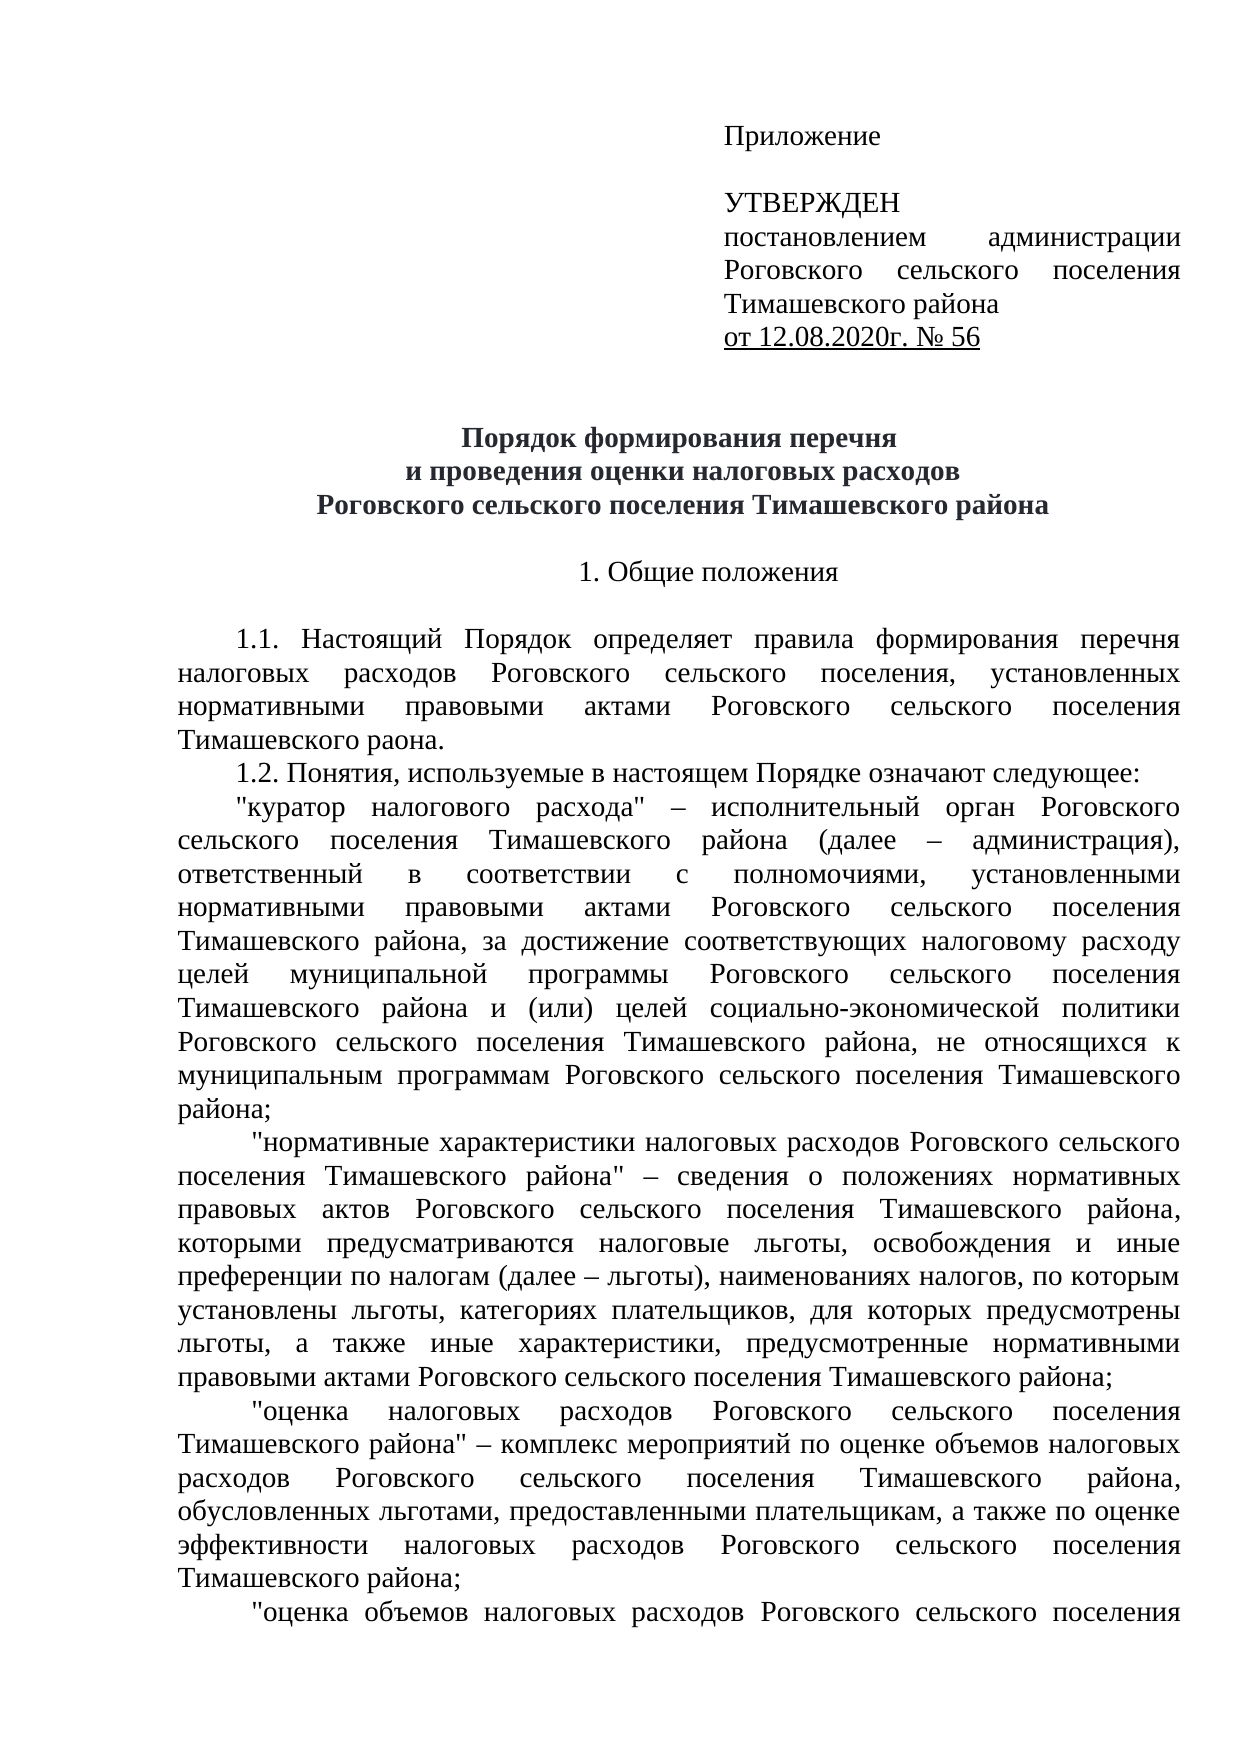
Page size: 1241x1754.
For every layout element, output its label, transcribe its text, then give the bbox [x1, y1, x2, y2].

text 1. Общие положения [177, 554, 1181, 588]
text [177, 1594, 1181, 1627]
subtitle Порядок формирования перечня [177, 420, 1181, 453]
text 1.1. Настоящий Порядок определяет правила формирования перечня налоговых расходов Роговского сельского поселения, установленных нормативными правовыми актами Роговского сельского поселения Тимашевского раона. [177, 621, 1181, 755]
text УТВЕРЖДЕН [723, 185, 1181, 219]
text от 12.08.2020г. № 56 [723, 319, 1181, 353]
subtitle и проведения оценки налоговых расходов [177, 453, 1181, 487]
text "нормативные характеристики налоговых расходов Роговского сельского поселения Тимашевского района" – сведения о положениях нормативных правовых актов Роговского сельского поселения Тимашевского района, которыми предусматриваются налоговые льготы, освобождения и иные преференции по налогам (далее – льготы), наименованиях налогов, по которым установлены льготы, категориях плательщиков, для которых предусмотрены льготы, а также иные характеристики, предусмотренные нормативными правовыми актами Роговского сельского поселения Тимашевского района; [177, 1124, 1181, 1393]
text 1.2. Понятия, используемые в настоящем Порядке означают следующее: [177, 755, 1181, 789]
text Приложение [723, 118, 1181, 152]
text постановлением администрации Роговского сельского поселения Тимашевского района [723, 219, 1181, 319]
text "куратор налогового расхода" – исполнительный орган Роговского сельского поселения Тимашевского района (далее – администрация), ответственный в соответствии с полномочиями, установленными нормативными правовыми актами Роговского сельского поселения Тимашевского района, за достижение соответствующих налоговому расходу целей муниципальной программы Роговского сельского поселения Тимашевского района и (или) целей социально-экономической политики Роговского сельского поселения Тимашевского района, не относящихся к муниципальным программам Роговского сельского поселения Тимашевского района; [177, 789, 1181, 1124]
text "оценка налоговых расходов Роговского сельского поселения Тимашевского района" – комплекс мероприятий по оценке объемов налоговых расходов Роговского сельского поселения Тимашевского района, обусловленных льготами, предоставленными плательщикам, а также по оценке эффективности налоговых расходов Роговского сельского поселения Тимашевского района; [177, 1393, 1181, 1594]
subtitle Роговского сельского поселения Тимашевского района [177, 487, 1181, 521]
